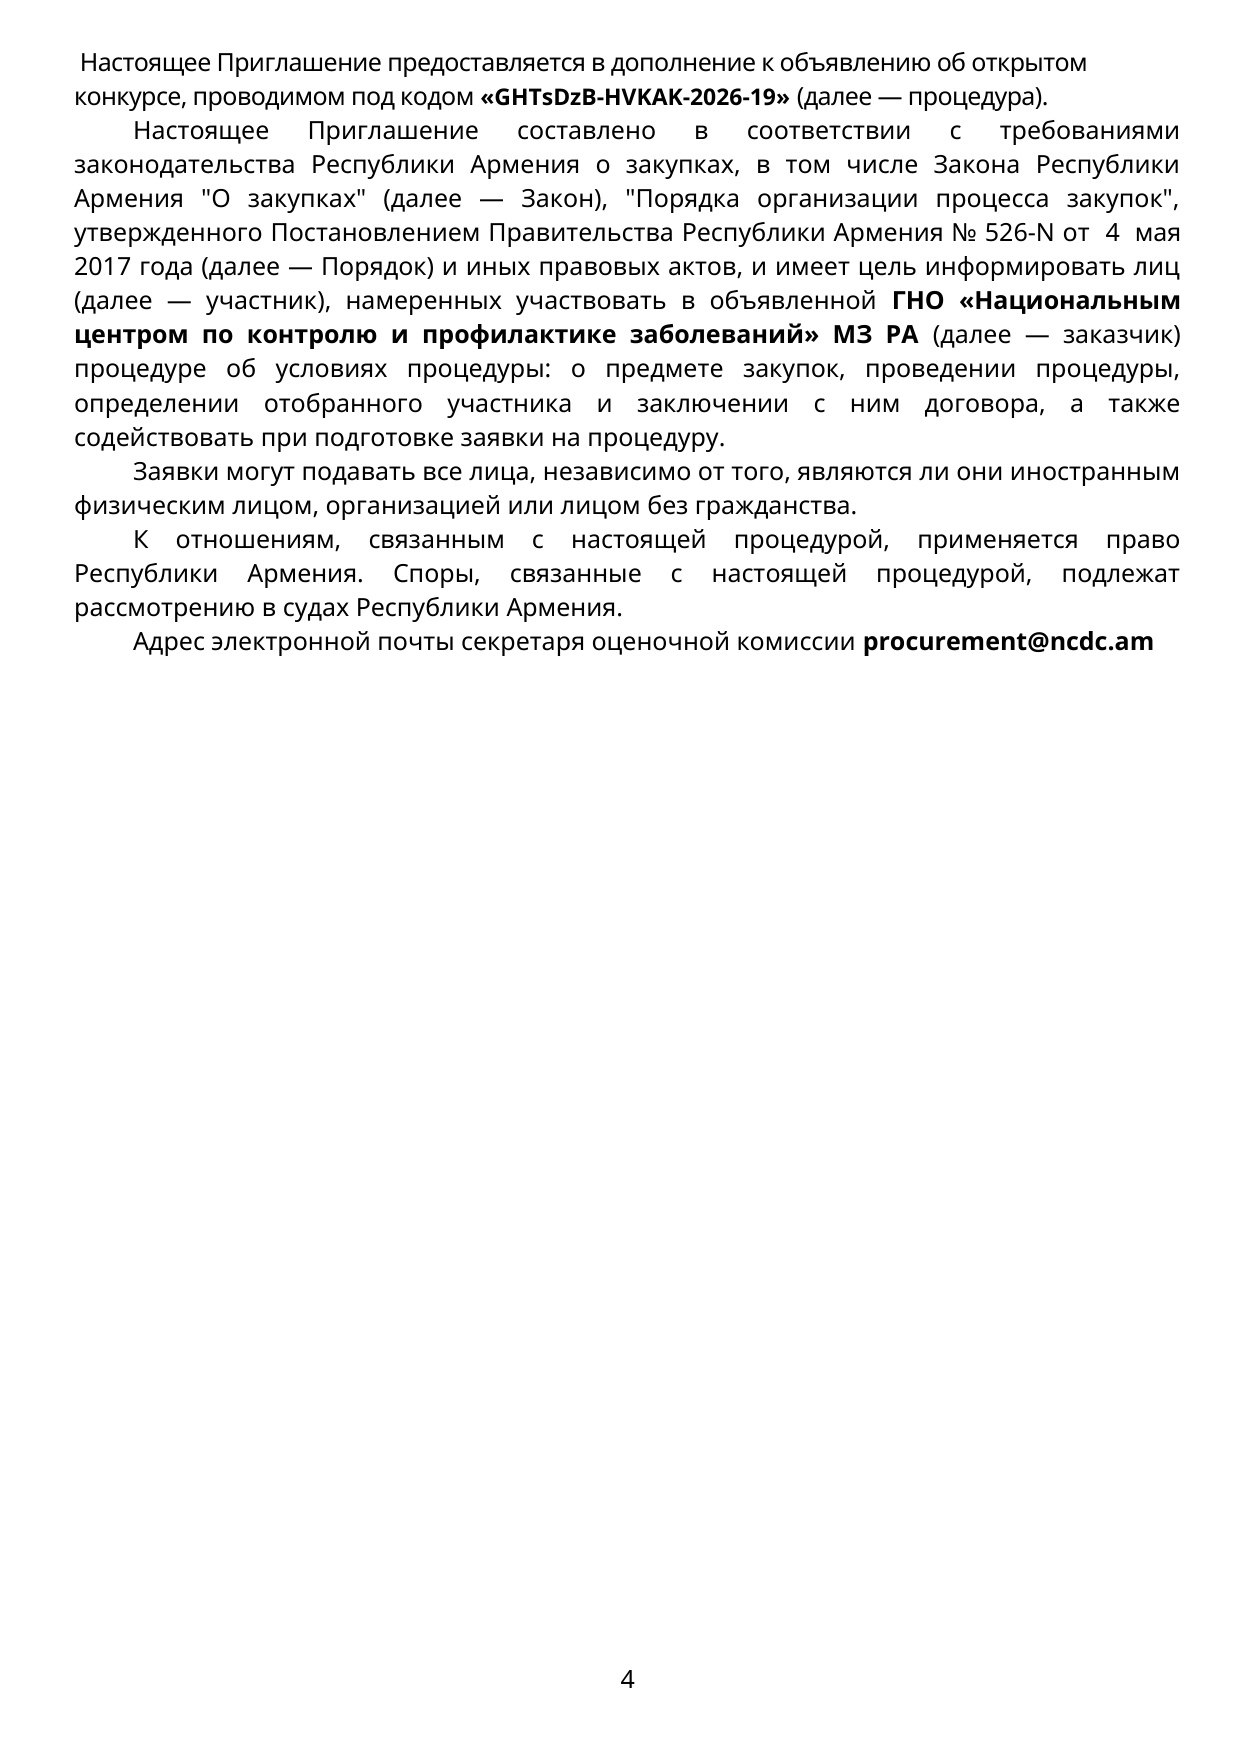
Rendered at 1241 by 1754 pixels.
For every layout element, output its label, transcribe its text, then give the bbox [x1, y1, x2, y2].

text Настоящее Приглашение составлено в соответствии с требованиями законодательства Республики Армения о закупках, в том числе Закона Республики Армения "О закупках" (далее — Закон), "Порядка организации процесса закупок", утвержденного Постановлением Правительства Республики Армения № 526-N от 4 мая 2017 года (далее — Порядок) и иных правовых актов, и имеет цель информировать лиц (далее — участник), намеренных участвовать в объявленной ГНО «Национальным центром по контролю и профилактике заболеваний» МЗ РА (далее — заказчик) процедуре об условиях процедуры: о предмете закупок, проведении процедуры, определении отобранного участника и заключении с ним договора, а также содействовать при подготовке заявки на процедуру. [74, 112, 1181, 453]
text Заявки могут подавать все лица, независимо от того, являются ли они иностранным физическим лицом, организацией или лицом без гражданства. [74, 453, 1181, 521]
text К отношениям, связанным с настоящей процедурой, применяется право Республики Армения. Споры, связанные с настоящей процедурой, подлежат рассмотрению в судах Республики Армения. [74, 521, 1181, 624]
text Адрес электронной почты секретаря оценочной комиссии procurement@ncdc.am [74, 624, 1181, 658]
text Настоящее Приглашение предоставляется в дополнение к объявлению об открытом конкурсе, проводимом под кодом «GHTsDzB-HVKAK-2026-19» (далее — процедура). [74, 44, 1181, 112]
